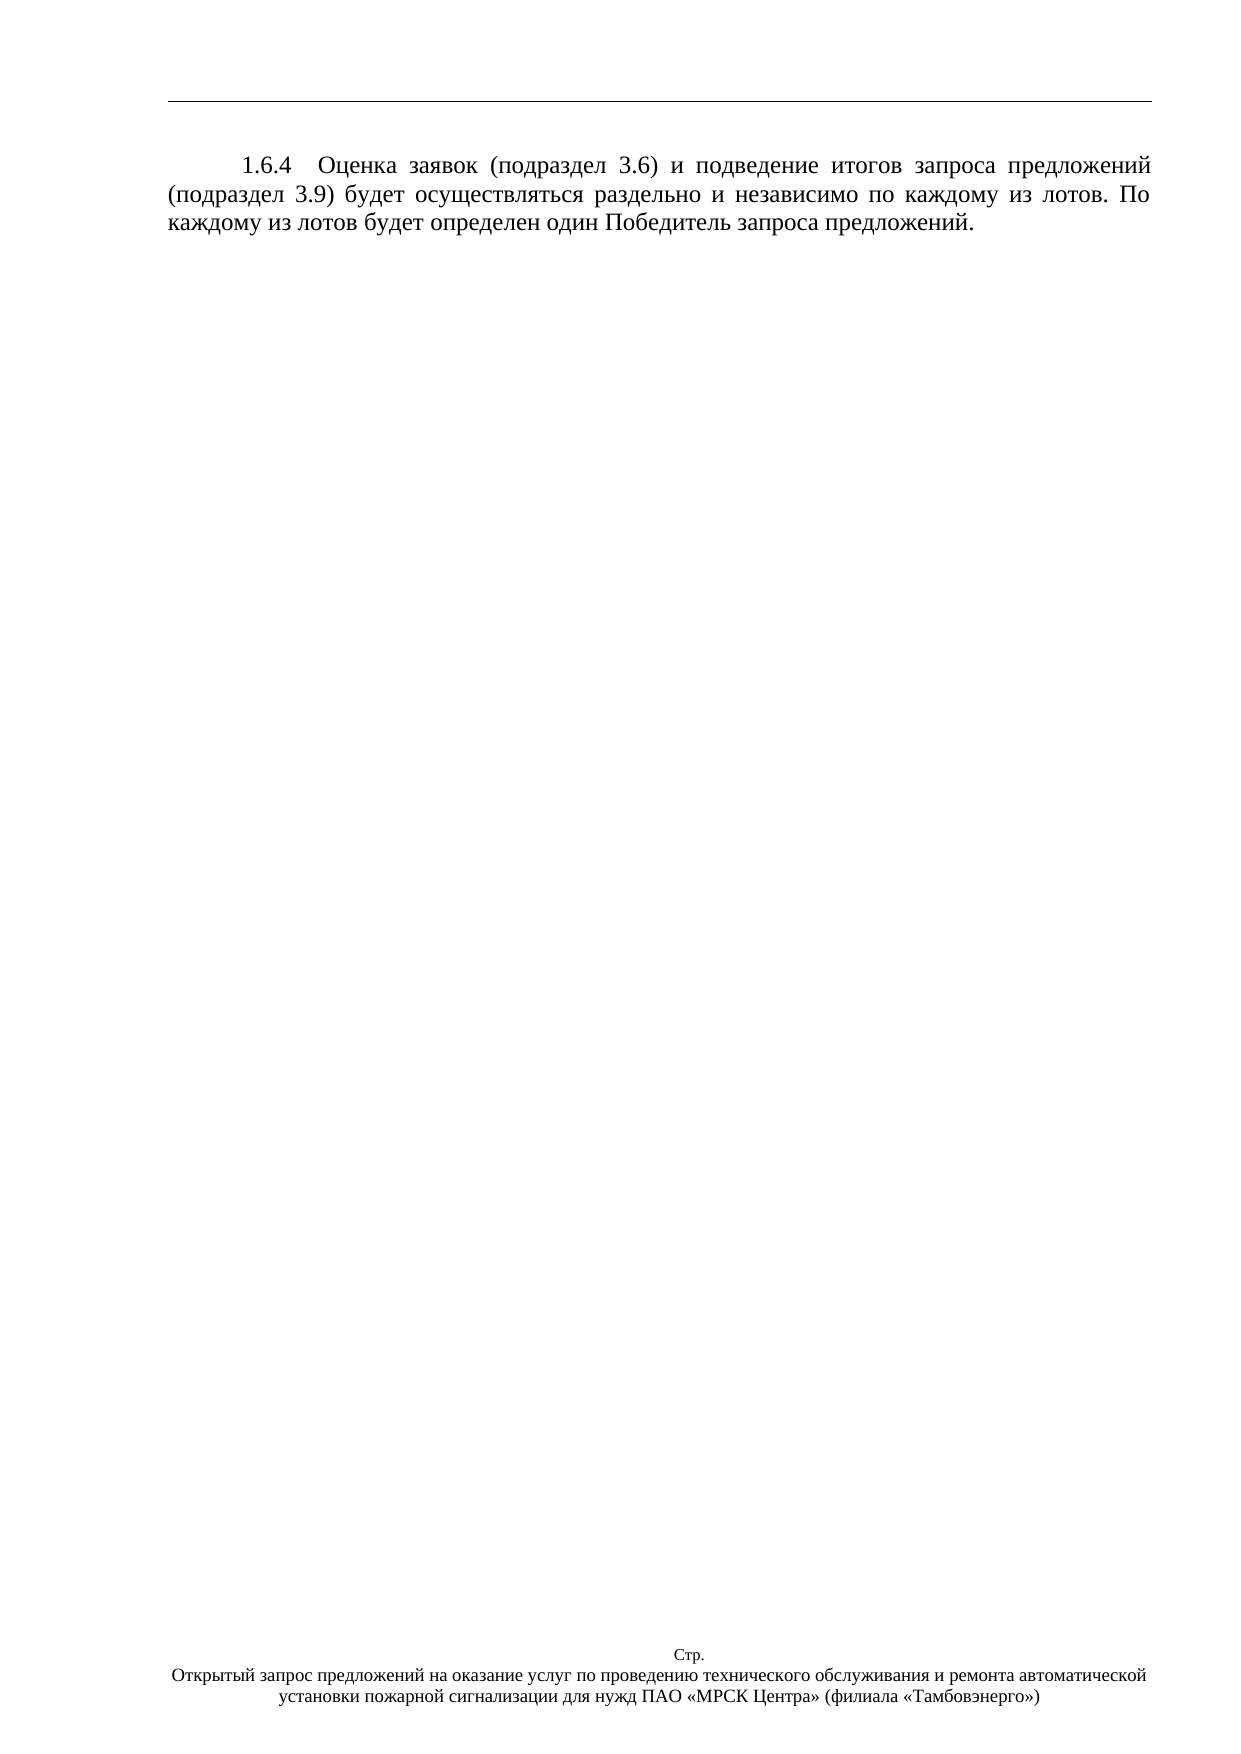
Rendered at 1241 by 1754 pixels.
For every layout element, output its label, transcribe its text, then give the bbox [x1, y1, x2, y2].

subtitle Оценка заявок (подраздел 3.6) и подведение итогов запроса предложений (подраздел 3.9) будет осуществляться раздельно и независимо по каждому из лотов. По каждому из лотов будет определен один Победитель запроса предложений. [168, 150, 1152, 236]
